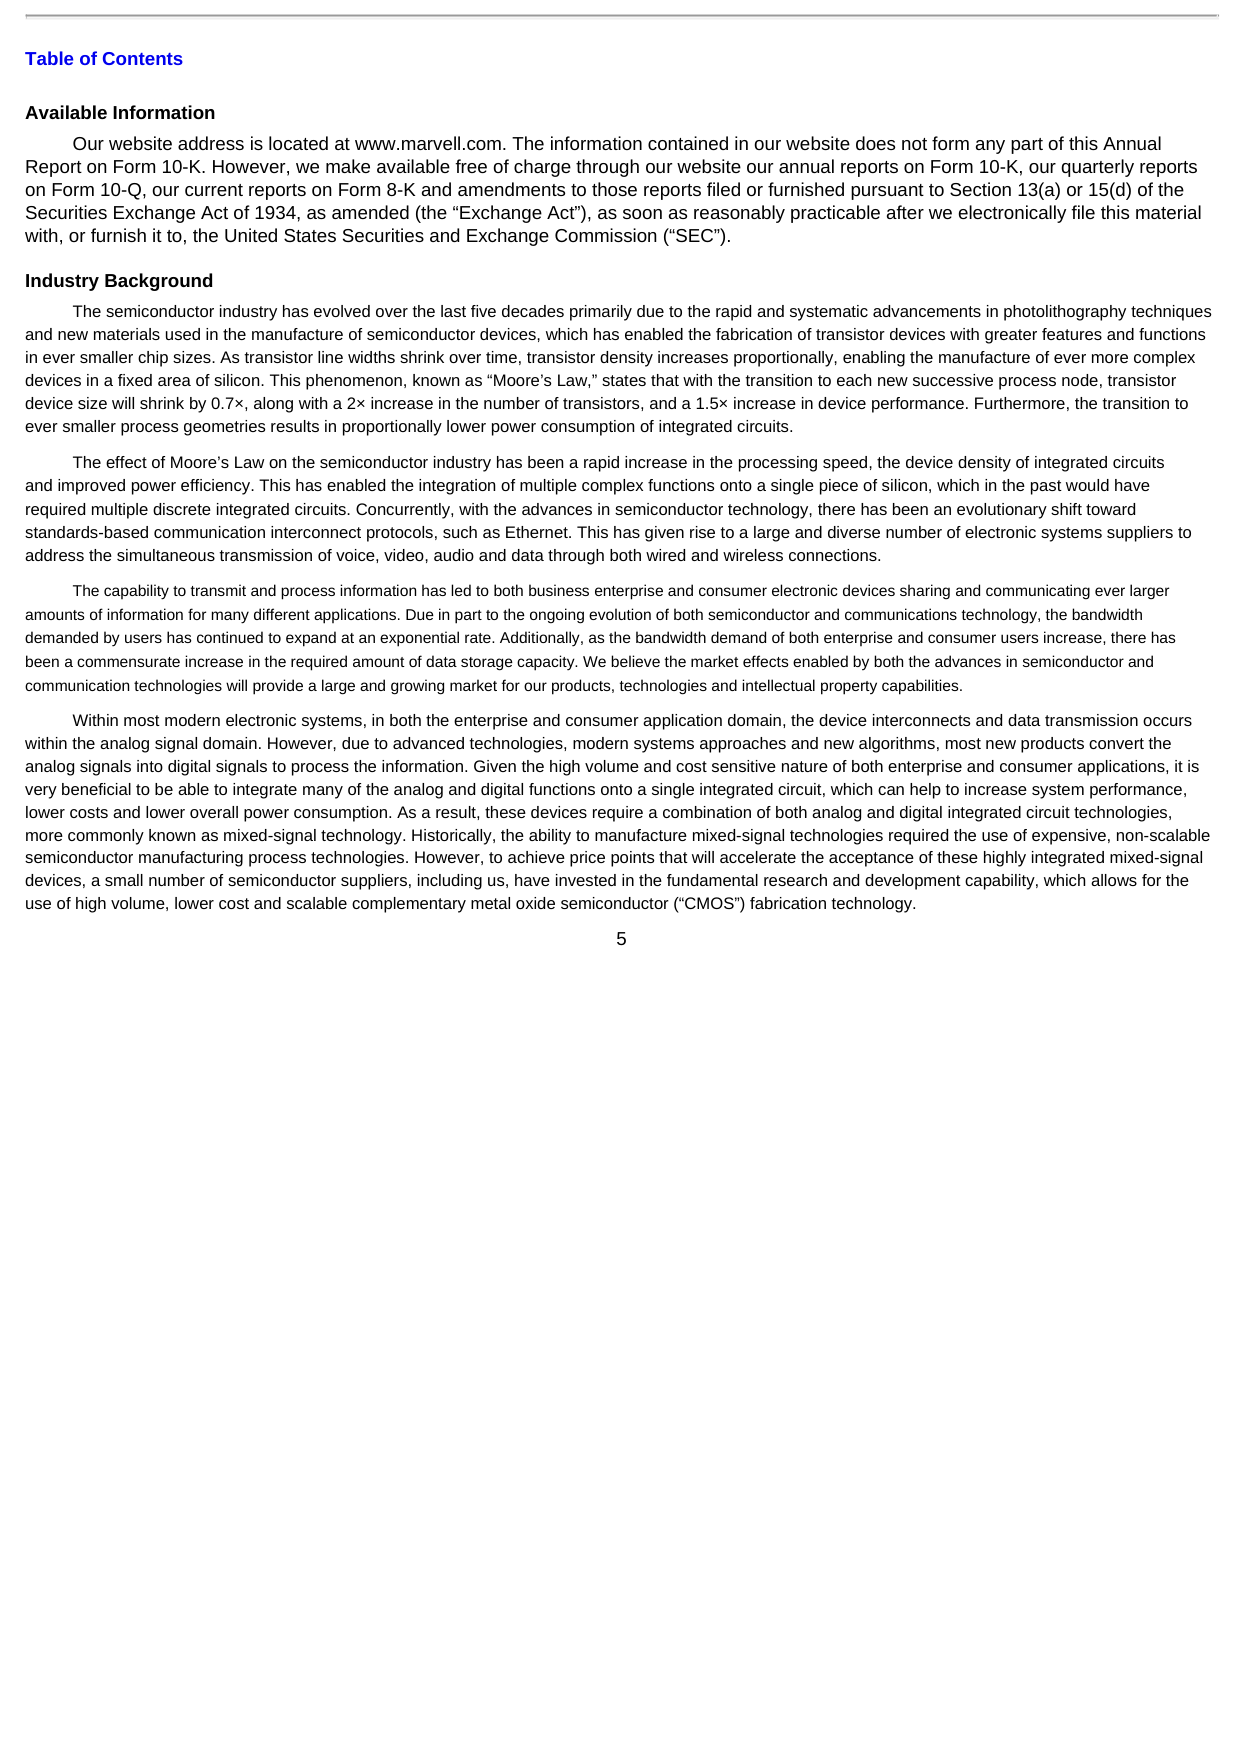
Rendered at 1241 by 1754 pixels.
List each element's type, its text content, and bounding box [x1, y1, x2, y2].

picture [23, 14, 1220, 21]
text Our website address is located at www.marvell.com. The information contained in our website does not form any part of this Annual Report on Form 10-K. However, we make available free of charge through our website our annual reports on Form 10-K, our quarterly reports on Form 10-Q, our current reports on Form 8-K and amendments to those reports filed or furnished pursuant to Section 13(a) or 15(d) of the Securities Exchange Act of 1934, as amended (the “Exchange Act”), as soon as reasonably practicable after we electronically file this material with, or furnish it to, the United States Securities and Exchange Commission (“SEC”). [25, 133, 1213, 246]
text The capability to transmit and process information has led to both business enterprise and consumer electronic devices sharing and communicating ever larger amounts of information for many different applications. Due in part to the ongoing evolution of both semiconductor and communications technology, the bandwidth demanded by users has continued to expand at an exponential rate. Additionally, as the bandwidth demand of both enterprise and consumer users increase, there has been a commensurate increase in the required amount of data storage capacity. We believe the market effects enabled by both the advances in semiconductor and communication technologies will provide a large and growing market for our products, technologies and intellectual property capabilities. [25, 582, 1201, 694]
text Table of Contents [25, 48, 1215, 69]
text The semiconductor industry has evolved over the last five decades primarily due to the rapid and systematic advancements in photolithography techniques and new materials used in the manufacture of semiconductor devices, which has enabled the fabrication of transistor devices with greater features and functions in ever smaller chip sizes. As transistor line widths shrink over time, transistor density increases proportionally, enabling the manufacture of ever more complex devices in a fixed area of silicon. This phenomenon, known as “Moore’s Law,” states that with the transition to each new successive process node, transistor device size will shrink by 0.7×, along with a 2× increase in the number of transistors, and a 1.5× increase in device performance. Furthermore, the transition to ever smaller process geometries results in proportionally lower power consumption of integrated circuits. [25, 302, 1215, 436]
text Industry Background [25, 270, 1215, 292]
text Available Information [25, 102, 1215, 123]
text 5 [25, 928, 1217, 949]
text Within most modern electronic systems, in both the enterprise and consumer application domain, the device interconnects and data transmission occurs within the analog signal domain. However, due to advanced technologies, modern systems approaches and new algorithms, most new products convert the analog signals into digital signals to process the information. Given the high volume and cost sensitive nature of both enterprise and consumer applications, it is very beneficial to be able to integrate many of the analog and digital functions onto a single integrated circuit, which can help to increase system performance, lower costs and lower overall power consumption. As a result, these devices require a combination of both analog and digital integrated circuit technologies, more commonly known as mixed-signal technology. Historically, the ability to manufacture mixed-signal technologies required the use of expensive, non-scalable semiconductor manufacturing process technologies. However, to achieve price points that will accelerate the acceptance of these highly integrated mixed-signal devices, a small number of semiconductor suppliers, including us, have invested in the fundamental research and development capability, which allows for the use of high volume, lower cost and scalable complementary metal oxide semiconductor (“CMOS”) fabrication technology. [25, 711, 1215, 913]
text The effect of Moore’s Law on the semiconductor industry has been a rapid increase in the processing speed, the device density of integrated circuits and improved power efficiency. This has enabled the integration of multiple complex functions onto a single piece of silicon, which in the past would have required multiple discrete integrated circuits. Concurrently, with the advances in semiconductor technology, there has been an evolutionary shift toward standards-based communication interconnect protocols, such as Ethernet. This has given rise to a large and diverse number of electronic systems suppliers to address the simultaneous transmission of voice, video, audio and data through both wired and wireless connections. [25, 453, 1194, 565]
